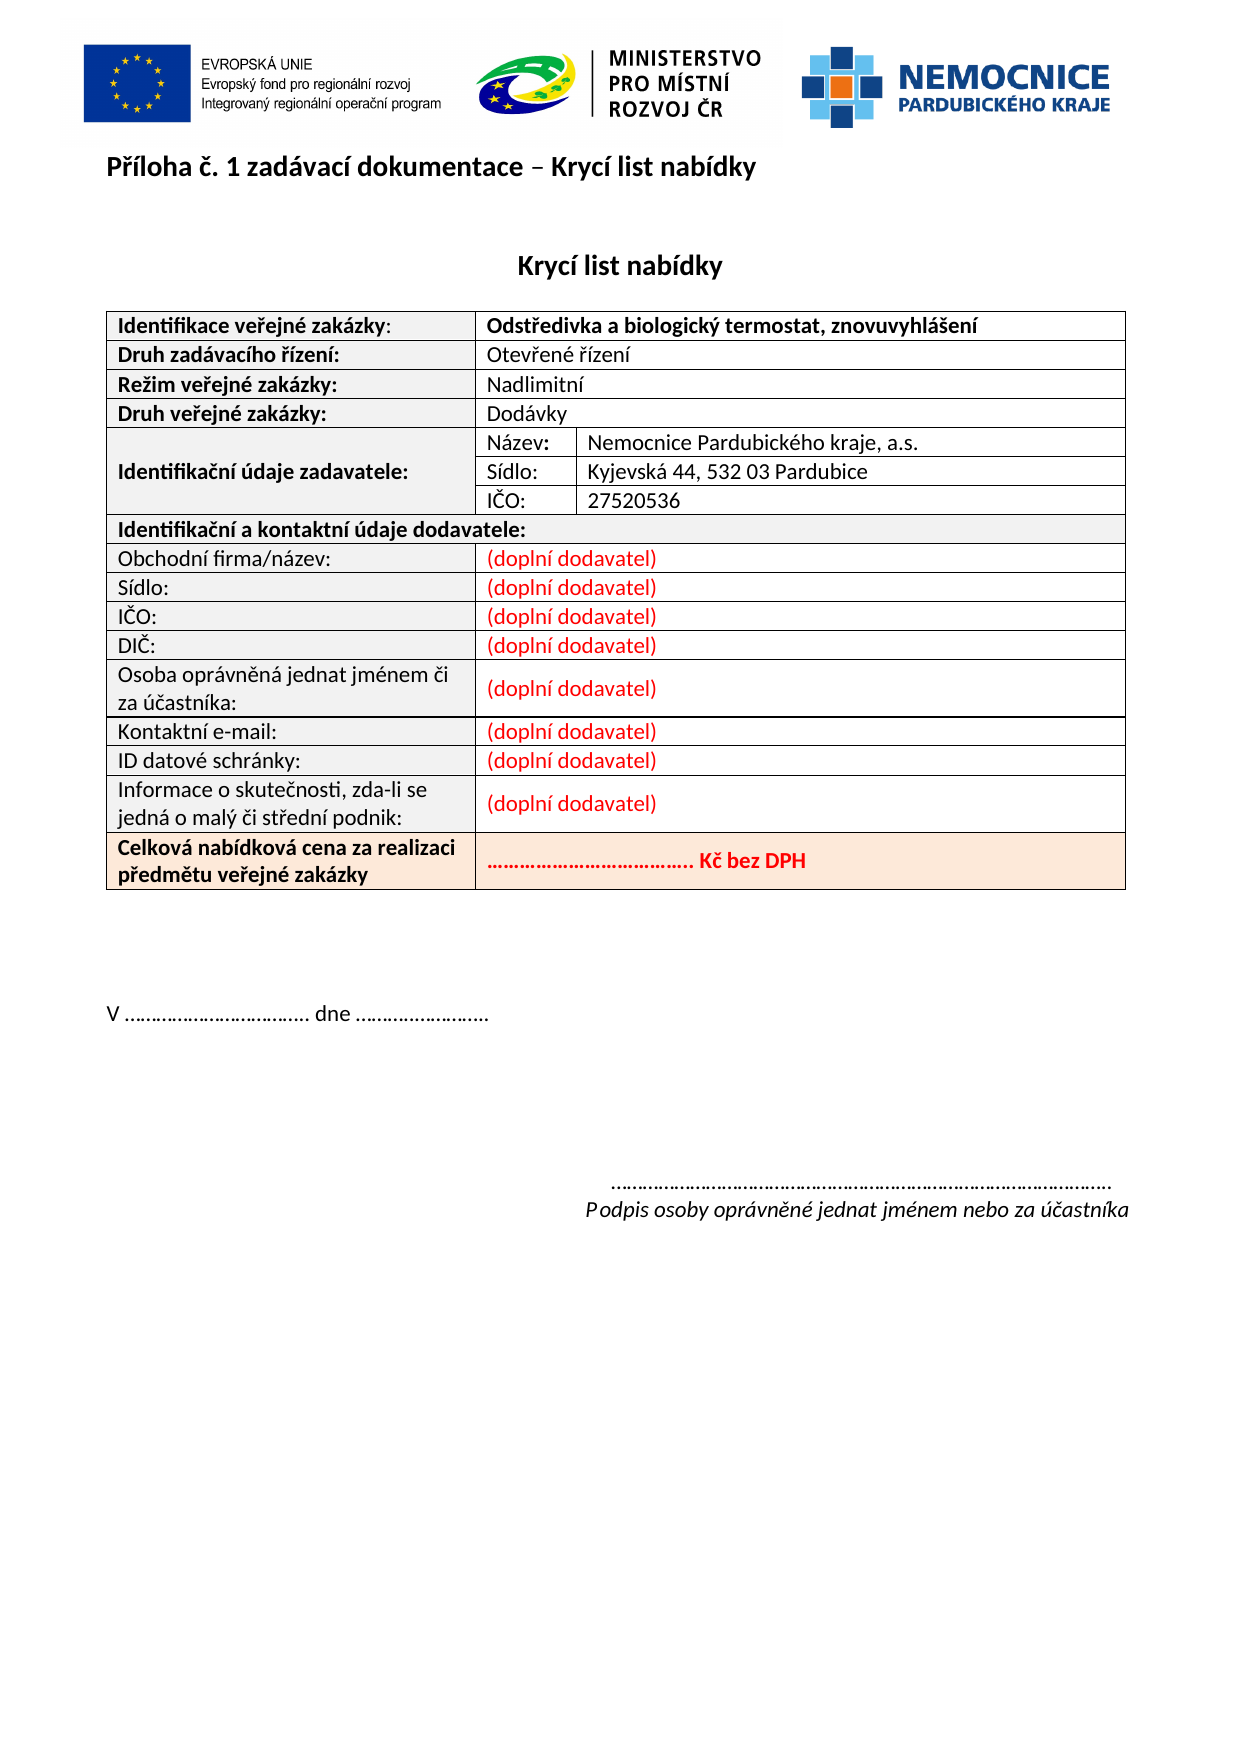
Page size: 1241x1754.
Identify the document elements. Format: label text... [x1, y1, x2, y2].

table_cell Druh veřejné zakázky: [107, 399, 475, 427]
table_cell Identifikační a kontaktní údaje dodavatele: [107, 515, 1125, 543]
text ………………………………………………………………………………….. [106, 1167, 1134, 1195]
table_cell Sídlo: [476, 457, 576, 485]
table_cell Celková nabídková cena za realizaci předmětu veřejné zakázky [107, 833, 475, 889]
table_cell (doplní dodavatel) [476, 718, 1125, 745]
table_cell (doplní dodavatel) [476, 544, 1125, 572]
table_cell ID datové schránky: [107, 746, 475, 774]
table_cell Kontaktní e-mail: [107, 718, 475, 745]
table_cell 27520536 [577, 486, 1125, 514]
table_cell ……………………………….. Kč bez DPH [476, 833, 1125, 889]
table_header Odstředivka a biologický termostat, znovuvyhlášení [476, 312, 1125, 339]
table_cell (doplní dodavatel) [476, 631, 1125, 659]
text Podpis osoby oprávněné jednat jménem nebo za účastníka [106, 1195, 1134, 1223]
text Příloha č. 1 zadávací dokumentace – Krycí list nabídky [106, 142, 1134, 183]
table_cell Identifikační údaje zadavatele: [107, 428, 475, 514]
table_cell Osoba oprávněná jednat jménem či za účastníka: [107, 660, 475, 716]
table_cell Informace o skutečnosti, zda-li se jedná o malý či střední podnik: [107, 776, 475, 832]
table_cell (doplní dodavatel) [476, 660, 1125, 716]
table_cell (doplní dodavatel) [476, 776, 1125, 832]
table_cell IČO: [107, 602, 475, 630]
table_cell Nemocnice Pardubického kraje, a.s. [577, 428, 1125, 456]
table_cell (doplní dodavatel) [476, 573, 1125, 601]
table_cell IČO: [476, 486, 576, 514]
table_cell Režim veřejné zakázky: [107, 370, 475, 398]
table_cell (doplní dodavatel) [476, 602, 1125, 630]
table_cell Druh zadávacího řízení: [107, 341, 475, 369]
table_cell Sídlo: [107, 573, 475, 601]
table_header Identifikace veřejné zakázky: [107, 312, 475, 339]
table_cell (doplní dodavatel) [476, 746, 1125, 774]
picture [60, 18, 784, 148]
table_cell Dodávky [476, 399, 1125, 427]
table_cell Obchodní firma/název: [107, 544, 475, 572]
picture [800, 46, 1110, 129]
table_cell Otevřené řízení [476, 341, 1125, 369]
text Krycí list nabídky [106, 247, 1134, 282]
table_cell Název: [476, 428, 576, 456]
text V …………………………….. dne ………..………….. [106, 999, 1134, 1027]
table_cell Kyjevská 44, 532 03 Pardubice [577, 457, 1125, 485]
table_cell Nadlimitní [476, 370, 1125, 398]
table_cell DIČ: [107, 631, 475, 659]
